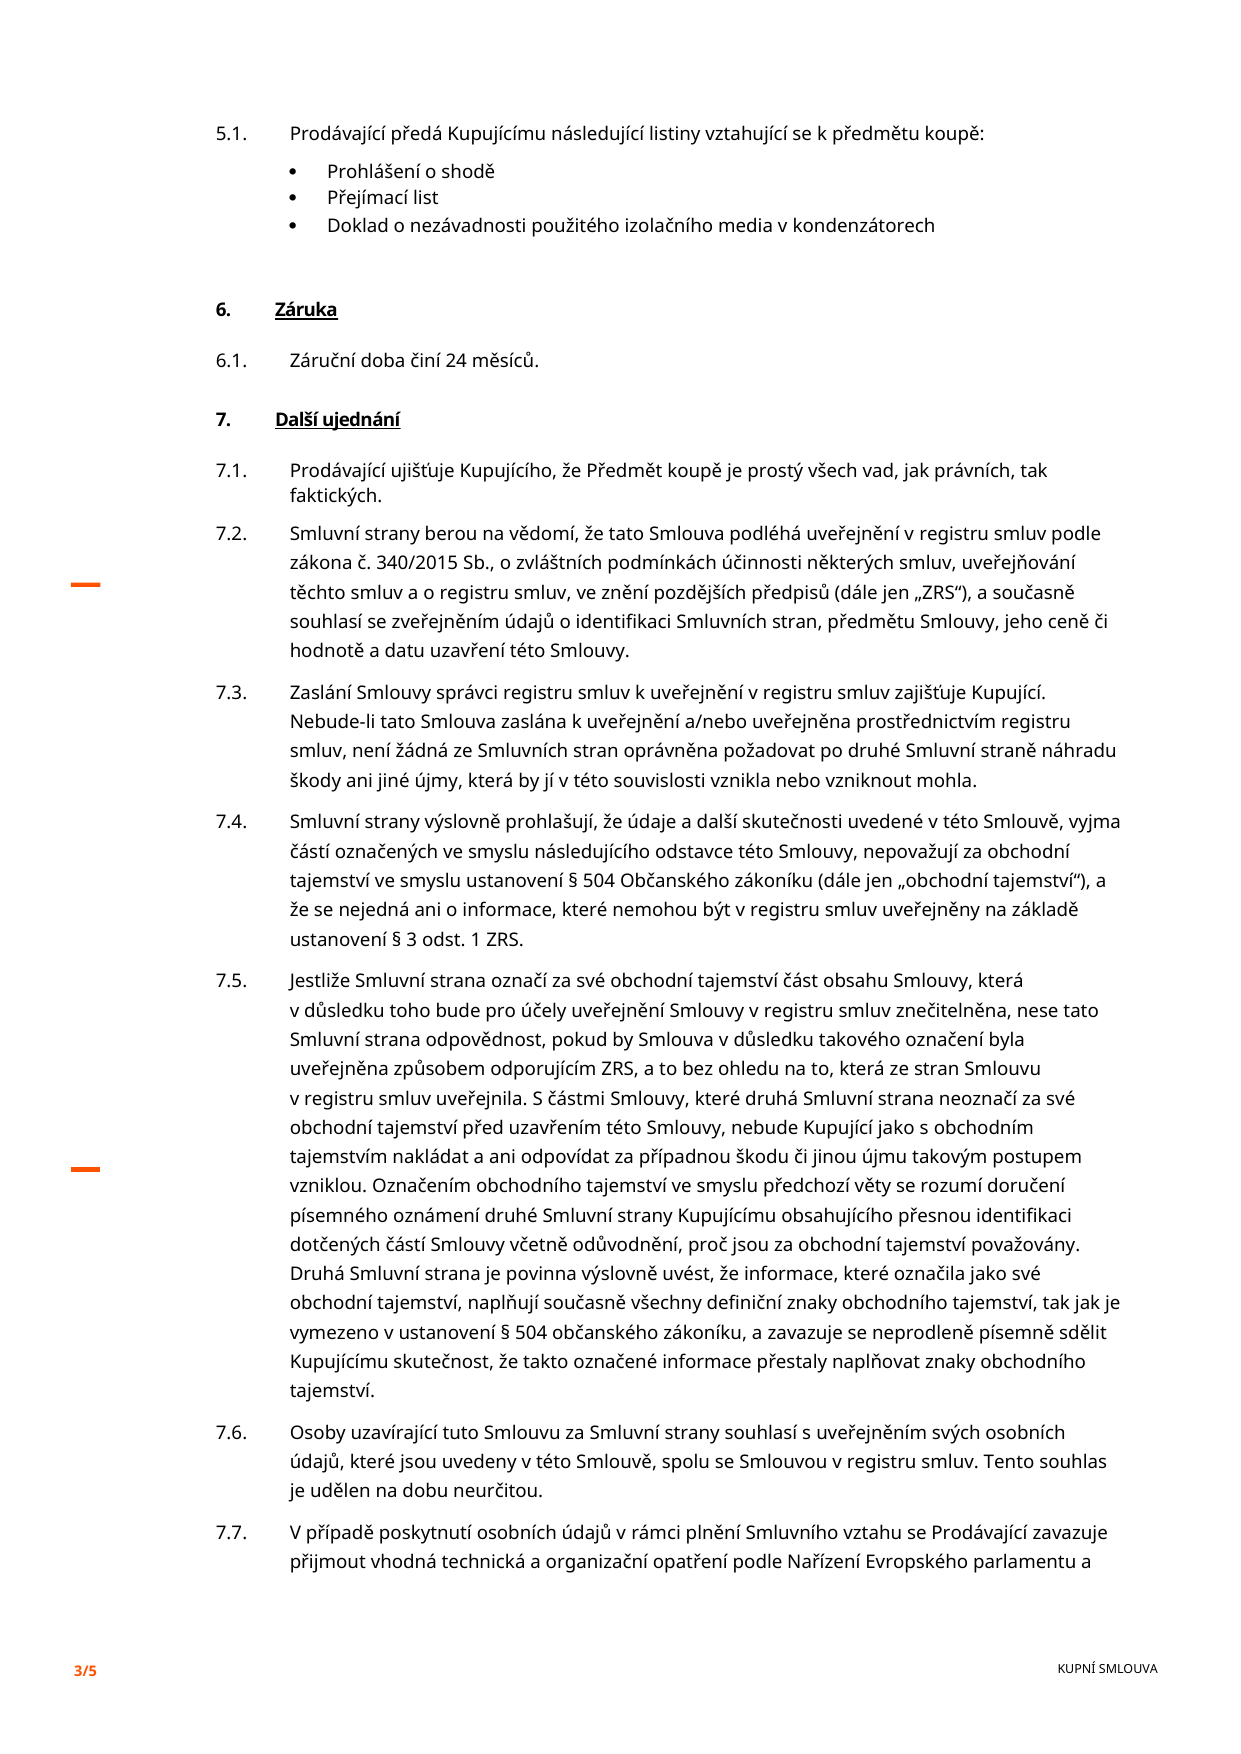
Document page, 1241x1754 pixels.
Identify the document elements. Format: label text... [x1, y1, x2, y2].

list Zaslání Smlouvy správci registru smluv k uveřejnění v registru smluv zajišťuje Kupující. Nebude-li tato Smlouva zaslána k uveřejnění a/nebo uveřejněna prostřednictvím registru smluv, není žádná ze Smluvních stran oprávněna požadovat po druhé Smluvní straně náhradu škody ani jiné újmy, která by jí v této souvislosti vznikla nebo vzniknout mohla. [216, 679, 1122, 793]
list Záruční doba činí 24 měsíců. [216, 347, 1122, 373]
list Smluvní strany výslovně prohlašují, že údaje a další skutečnosti uvedené v této Smlouvě, vyjma částí označených ve smyslu následujícího odstavce této Smlouvy, nepovažují za obchodní tajemství ve smyslu ustanovení § 504 Občanského zákoníku (dále jen „obchodní tajemství“), a že se nejedná ani o informace, které nemohou být v registru smluv uveřejněny na základě ustanovení § 3 odst. 1 ZRS. [216, 809, 1122, 951]
subtitle Další ujednání [216, 406, 1122, 432]
list Jestliže Smluvní strana označí za své obchodní tajemství část obsahu Smlouvy, která v důsledku toho bude pro účely uveřejnění Smlouvy v registru smluv znečitelněna, nese tato Smluvní strana odpovědnost, pokud by Smlouva v důsledku takového označení byla uveřejněna způsobem odporujícím ZRS, a to bez ohledu na to, která ze stran Smlouvu v registru smluv uveřejnila. S částmi Smlouvy, které druhá Smluvní strana neoznačí za své obchodní tajemství před uzavřením této Smlouvy, nebude Kupující jako s obchodním tajemstvím nakládat a ani odpovídat za případnou škodu či jinou újmu takovým postupem vzniklou. Označením obchodního tajemství ve smyslu předchozí věty se rozumí doručení písemného oznámení druhé Smluvní strany Kupujícímu obsahujícího přesnou identifikaci dotčených částí Smlouvy včetně odůvodnění, proč jsou za obchodní tajemství považovány. Druhá Smluvní strana je povinna výslovně uvést, že informace, které označila jako své obchodní tajemství, naplňují současně všechny definiční znaky obchodního tajemství, tak jak je vymezeno v ustanovení § 504 občanského zákoníku, a zavazuje se neprodleně písemně sdělit Kupujícímu skutečnost, že takto označené informace přestaly naplňovat znaky obchodního tajemství. [216, 968, 1122, 1403]
list Prodávající ujišťuje Kupujícího, že Předmět koupě je prostý všech vad, jak právních, tak faktických. [216, 457, 1122, 508]
list Doklad o nezávadnosti použitého izolačního media v kondenzátorech [289, 212, 1122, 238]
list Prohlášení o shodě [289, 159, 1122, 184]
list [216, 1519, 1122, 1574]
list Smluvní strany berou na vědomí, že tato Smlouva podléhá uveřejnění v registru smluv podle zákona č. 340/2015 Sb., o zvláštních podmínkách účinnosti některých smluv, uveřejňování těchto smluv a o registru smluv, ve znění pozdějších předpisů (dále jen „ZRS“), a současně souhlasí se zveřejněním údajů o identifikaci Smluvních stran, předmětu Smlouvy, jeho ceně či hodnotě a datu uzavření této Smlouvy. [216, 520, 1122, 663]
list Osoby uzavírající tuto Smlouvu za Smluvní strany souhlasí s uveřejněním svých osobních údajů, které jsou uvedeny v této Smlouvě, spolu se Smlouvou v registru smluv. Tento souhlas je udělen na dobu neurčitou. [216, 1419, 1122, 1503]
list Přejímací list [289, 184, 1122, 210]
list Prodávající předá Kupujícímu následující listiny vztahující se k předmětu koupě: [216, 121, 1122, 146]
subtitle Záruka [216, 297, 1122, 322]
